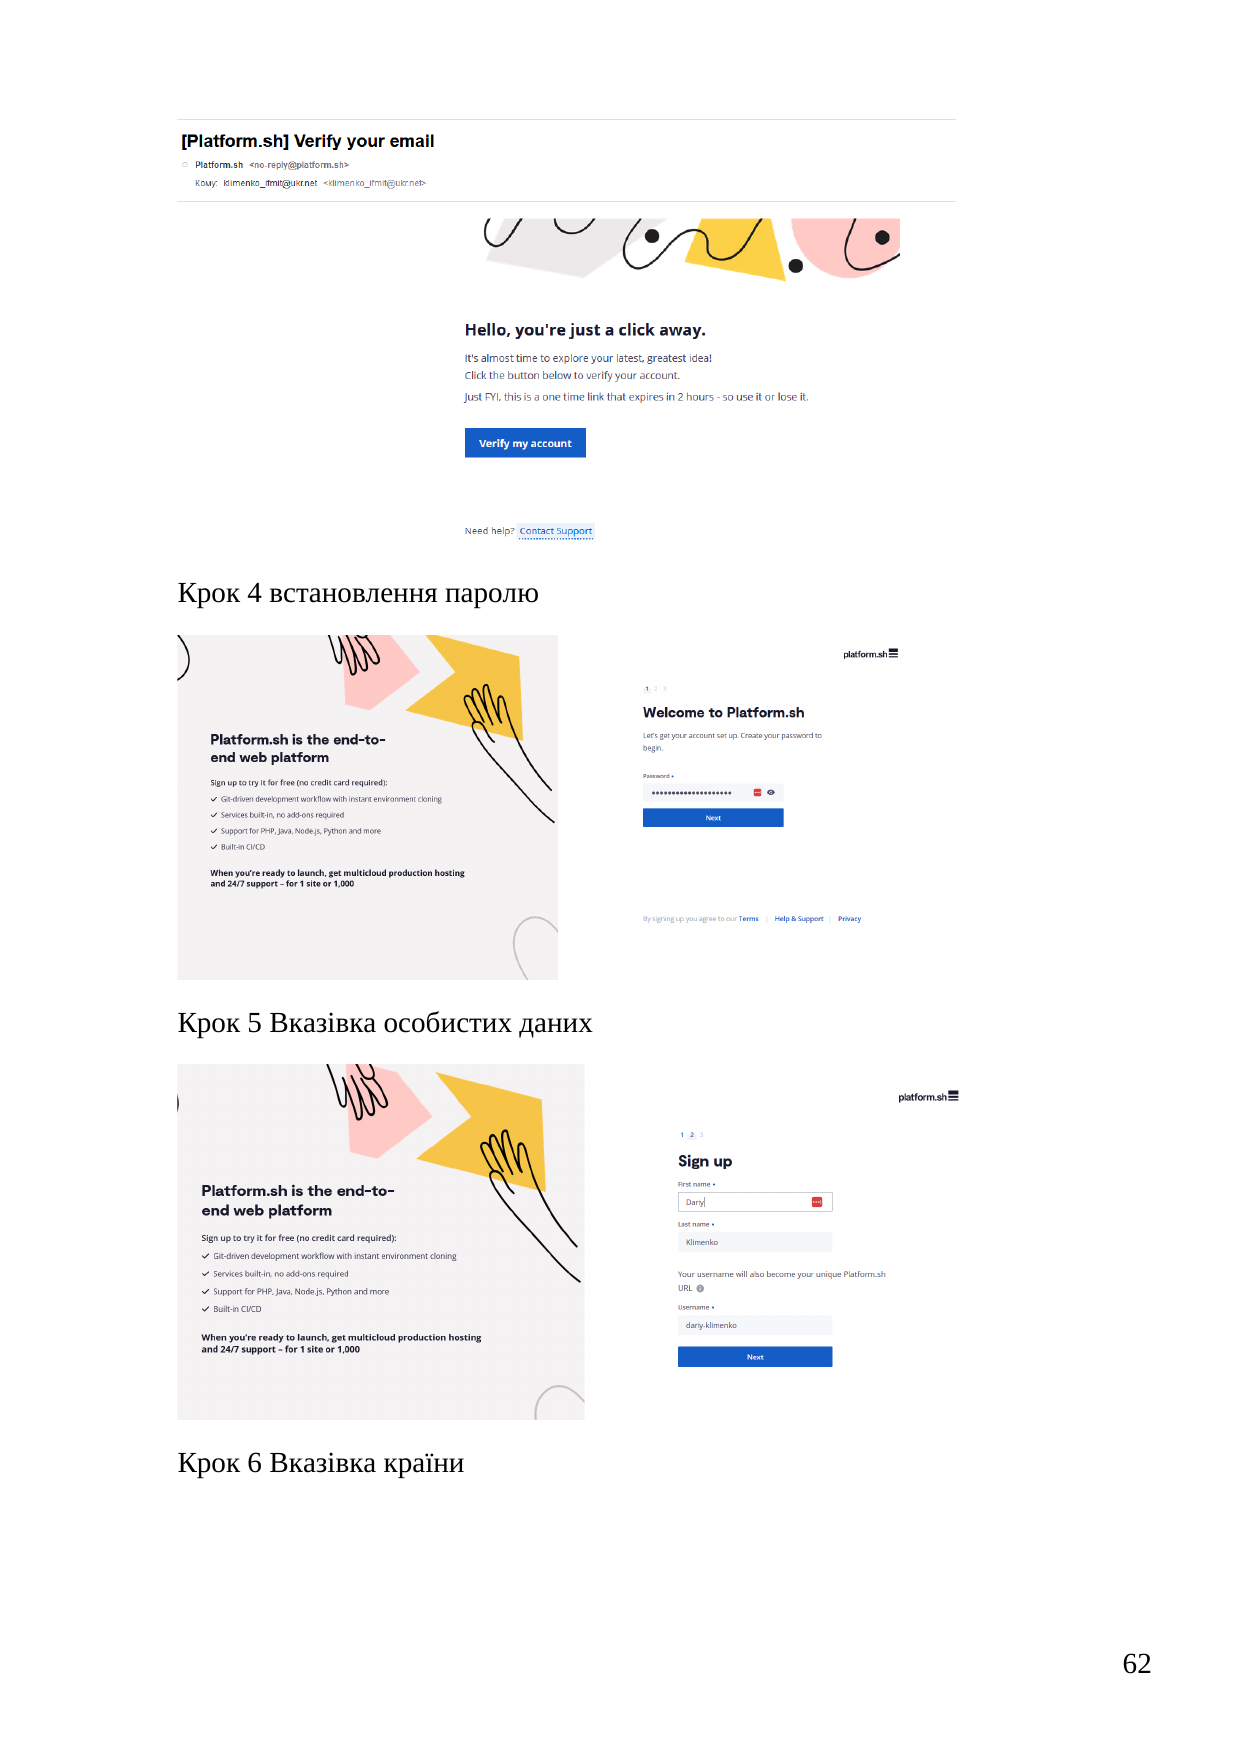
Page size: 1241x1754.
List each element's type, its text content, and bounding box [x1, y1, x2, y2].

text Крок 5 Вказівка особистих даних [177, 1005, 1152, 1038]
picture [177, 118, 957, 550]
text Крок 6 Вказівка країни [177, 1445, 1152, 1478]
picture [177, 635, 902, 980]
text Крок 4 встановлення паролю [177, 576, 1152, 609]
picture [177, 1064, 980, 1420]
